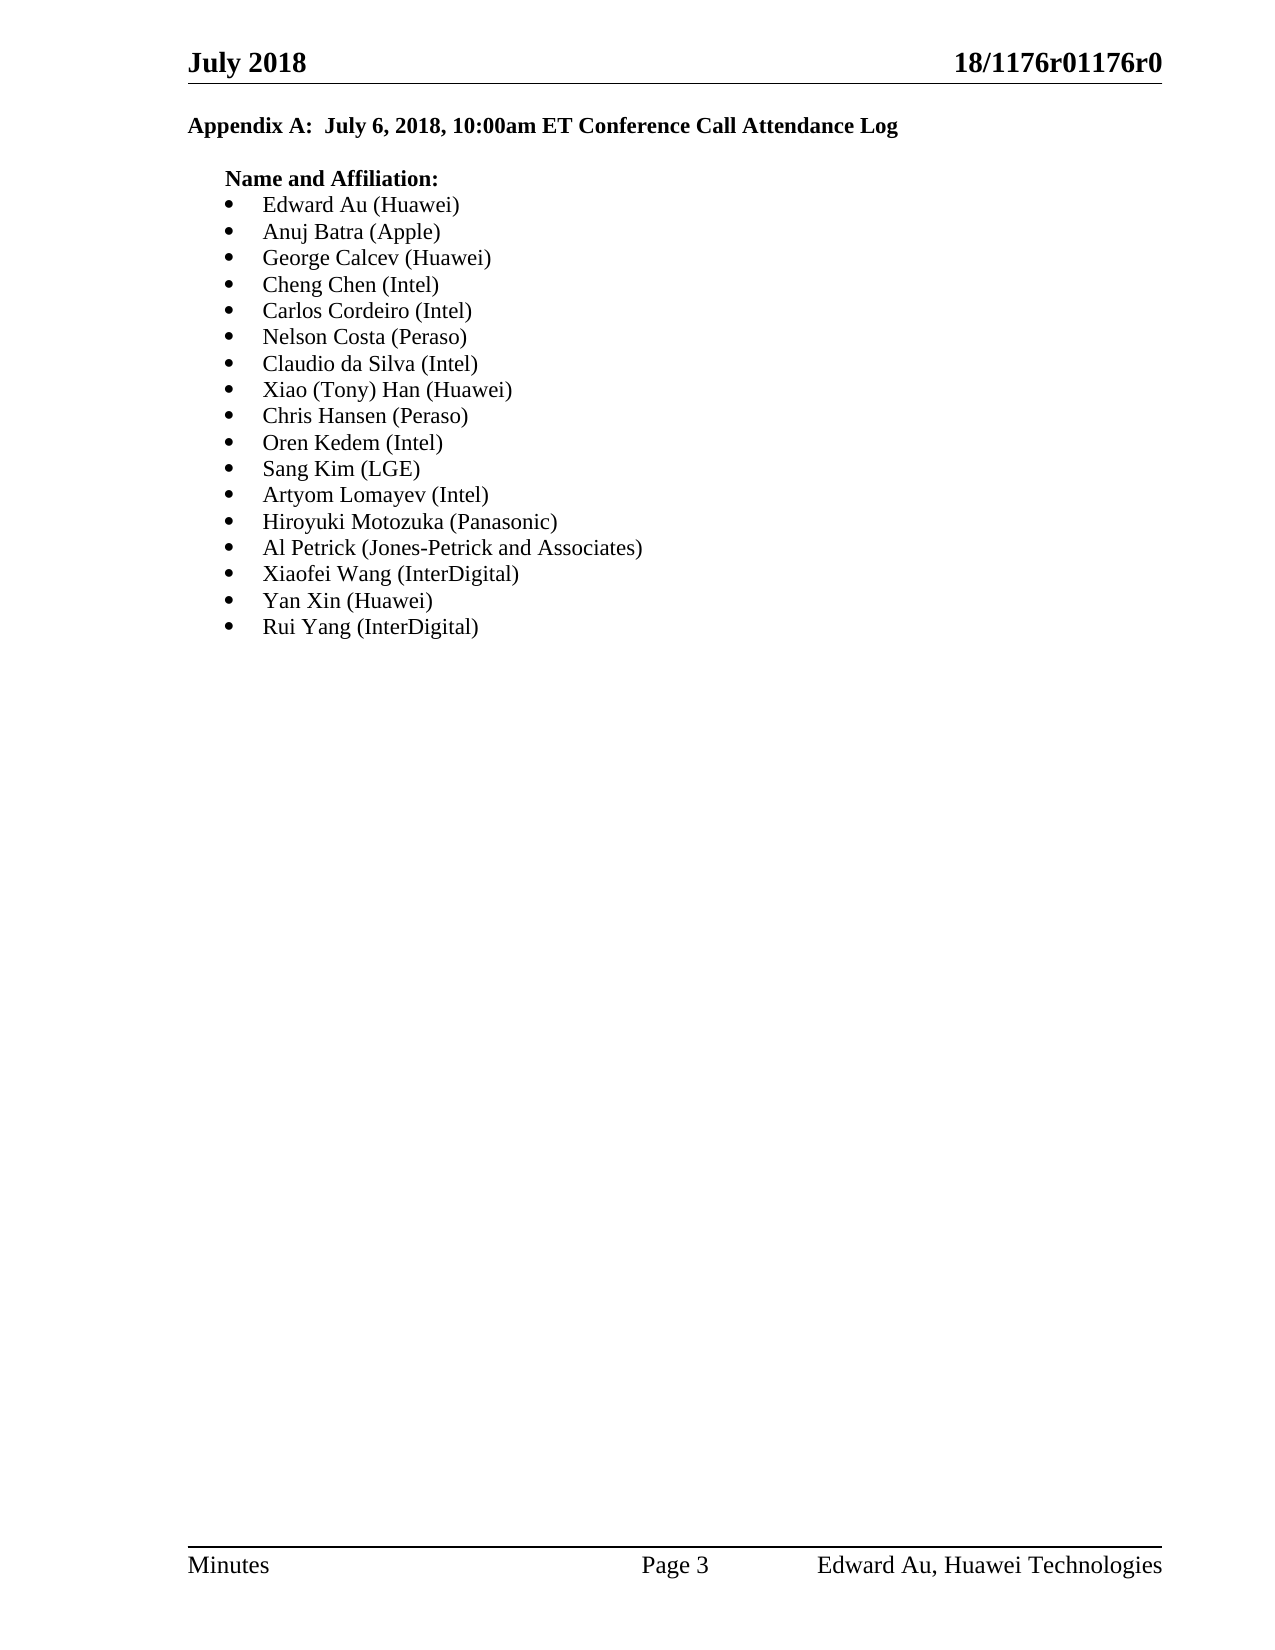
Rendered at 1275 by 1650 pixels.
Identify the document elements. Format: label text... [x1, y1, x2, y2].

list Chris Hansen (Peraso) [225, 402, 1162, 429]
list Carlos Cordeiro (Intel) [225, 297, 1162, 323]
list Artyom Lomayev (Intel) [225, 481, 1162, 508]
list Rui Yang (InterDigital) [225, 613, 1162, 639]
list Xiao (Tony) Han (Huawei) [225, 376, 1162, 402]
list Oren Kedem (Intel) [225, 429, 1162, 455]
list Anuj Batra (Apple) [225, 218, 1162, 244]
text Name and Affiliation: [225, 165, 1162, 192]
list Yan Xin (Huawei) [225, 587, 1162, 613]
text Appendix A: July 6, 2018, 10:00am ET Conference Call Attendance Log [187, 112, 1162, 139]
list Claudio da Silva (Intel) [225, 350, 1162, 376]
list Sang Kim (LGE) [225, 455, 1162, 481]
list Cheng Chen (Intel) [225, 271, 1162, 297]
list Edward Au (Huawei) [225, 192, 1162, 218]
list Al Petrick (Jones-Petrick and Associates) [225, 534, 1162, 561]
list Nelson Costa (Peraso) [225, 323, 1162, 350]
list Hiroyuki Motozuka (Panasonic) [225, 508, 1162, 534]
list Xiaofei Wang (InterDigital) [225, 561, 1162, 587]
list George Calcev (Huawei) [225, 244, 1162, 271]
